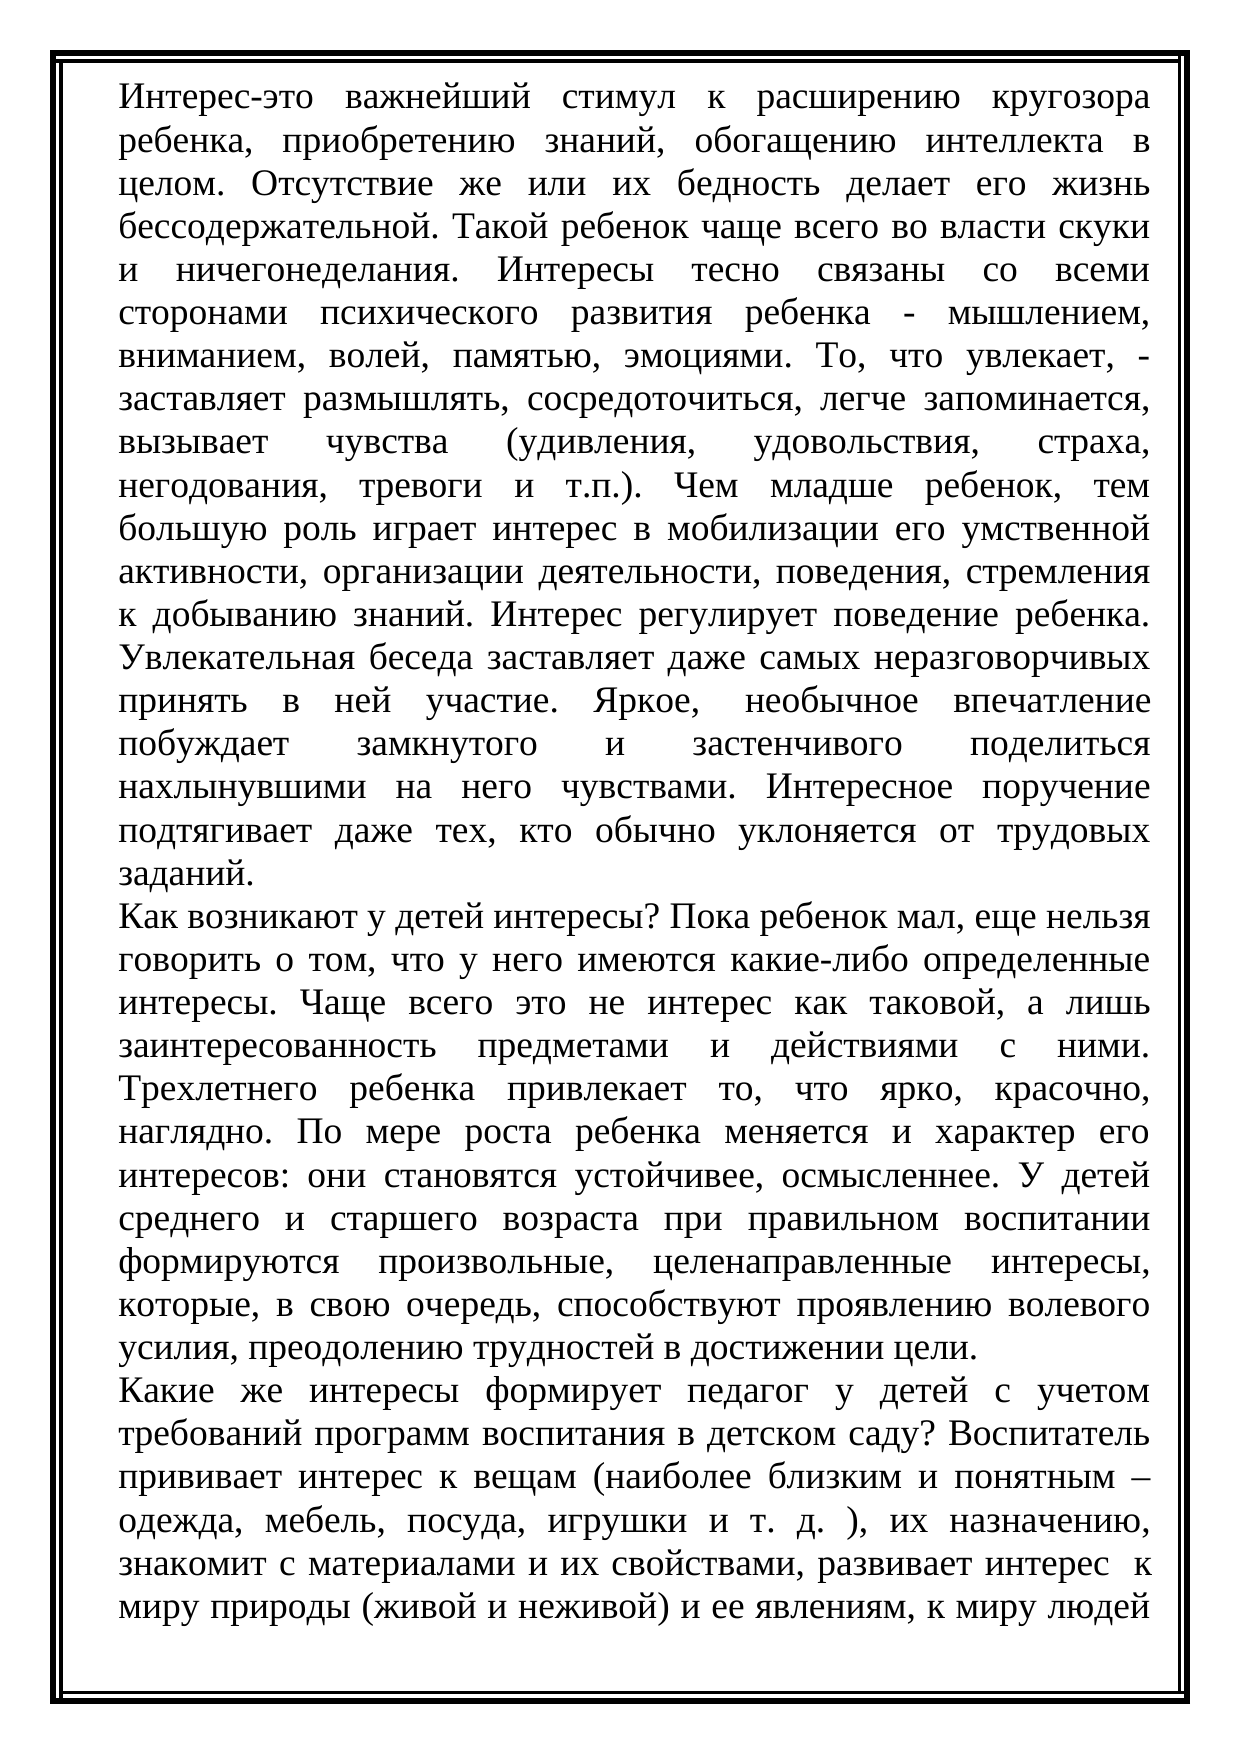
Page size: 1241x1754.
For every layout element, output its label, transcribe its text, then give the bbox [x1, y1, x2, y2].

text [118, 1368, 1152, 1626]
text Интерес-это важнейший стимул к расширению кругозора ребенка, приобретению знаний, обогащению интеллекта в целом. Отсутствие же или их бедность делает его жизнь бессодержательной. Такой ребенок чаще всего во власти скуки и ничегонеделания. Интересы тесно связаны со всеми сторонами психического развития ребенка - мышлением, вниманием, волей, памятью, эмоциями. То, что увлекает, - заставляет размышлять, сосредоточиться, легче запоминается, вызывает чувства (удивления, удовольствия, страха, негодования, тревоги и т.п.). Чем младше ребенок, тем большую роль играет интерес в мобилизации его умственной активности, организации деятельности, поведения, стремления к добыванию знаний. Интерес регулирует поведение ребенка. Увлекательная беседа заставляет даже самых неразговорчивых принять в ней участие. Яркое, необычное впечатление побуждает замкнутого и застенчивого поделиться нахлынувшими на него чувствами. Интересное поручение подтягивает даже тех, кто обычно уклоняется от трудовых заданий. [118, 74, 1152, 893]
text Как возникают у детей интересы? Пока ребенок мал, еще нельзя говорить о том, что у него имеются какие-либо определенные интересы. Чаще всего это не интерес как таковой, а лишь заинтересованность предметами и действиями с ними. Трехлетнего ребенка привлекает то, что ярко, красочно, наглядно. По мере роста ребенка меняется и характер его интересов: они становятся устойчивее, осмысленнее. У детей среднего и старшего возраста при правильном воспитании формируются произвольные, целенаправленные интересы, которые, в свою очередь, способствуют проявлению волевого усилия, преодолению трудностей в достижении цели. [118, 893, 1152, 1368]
